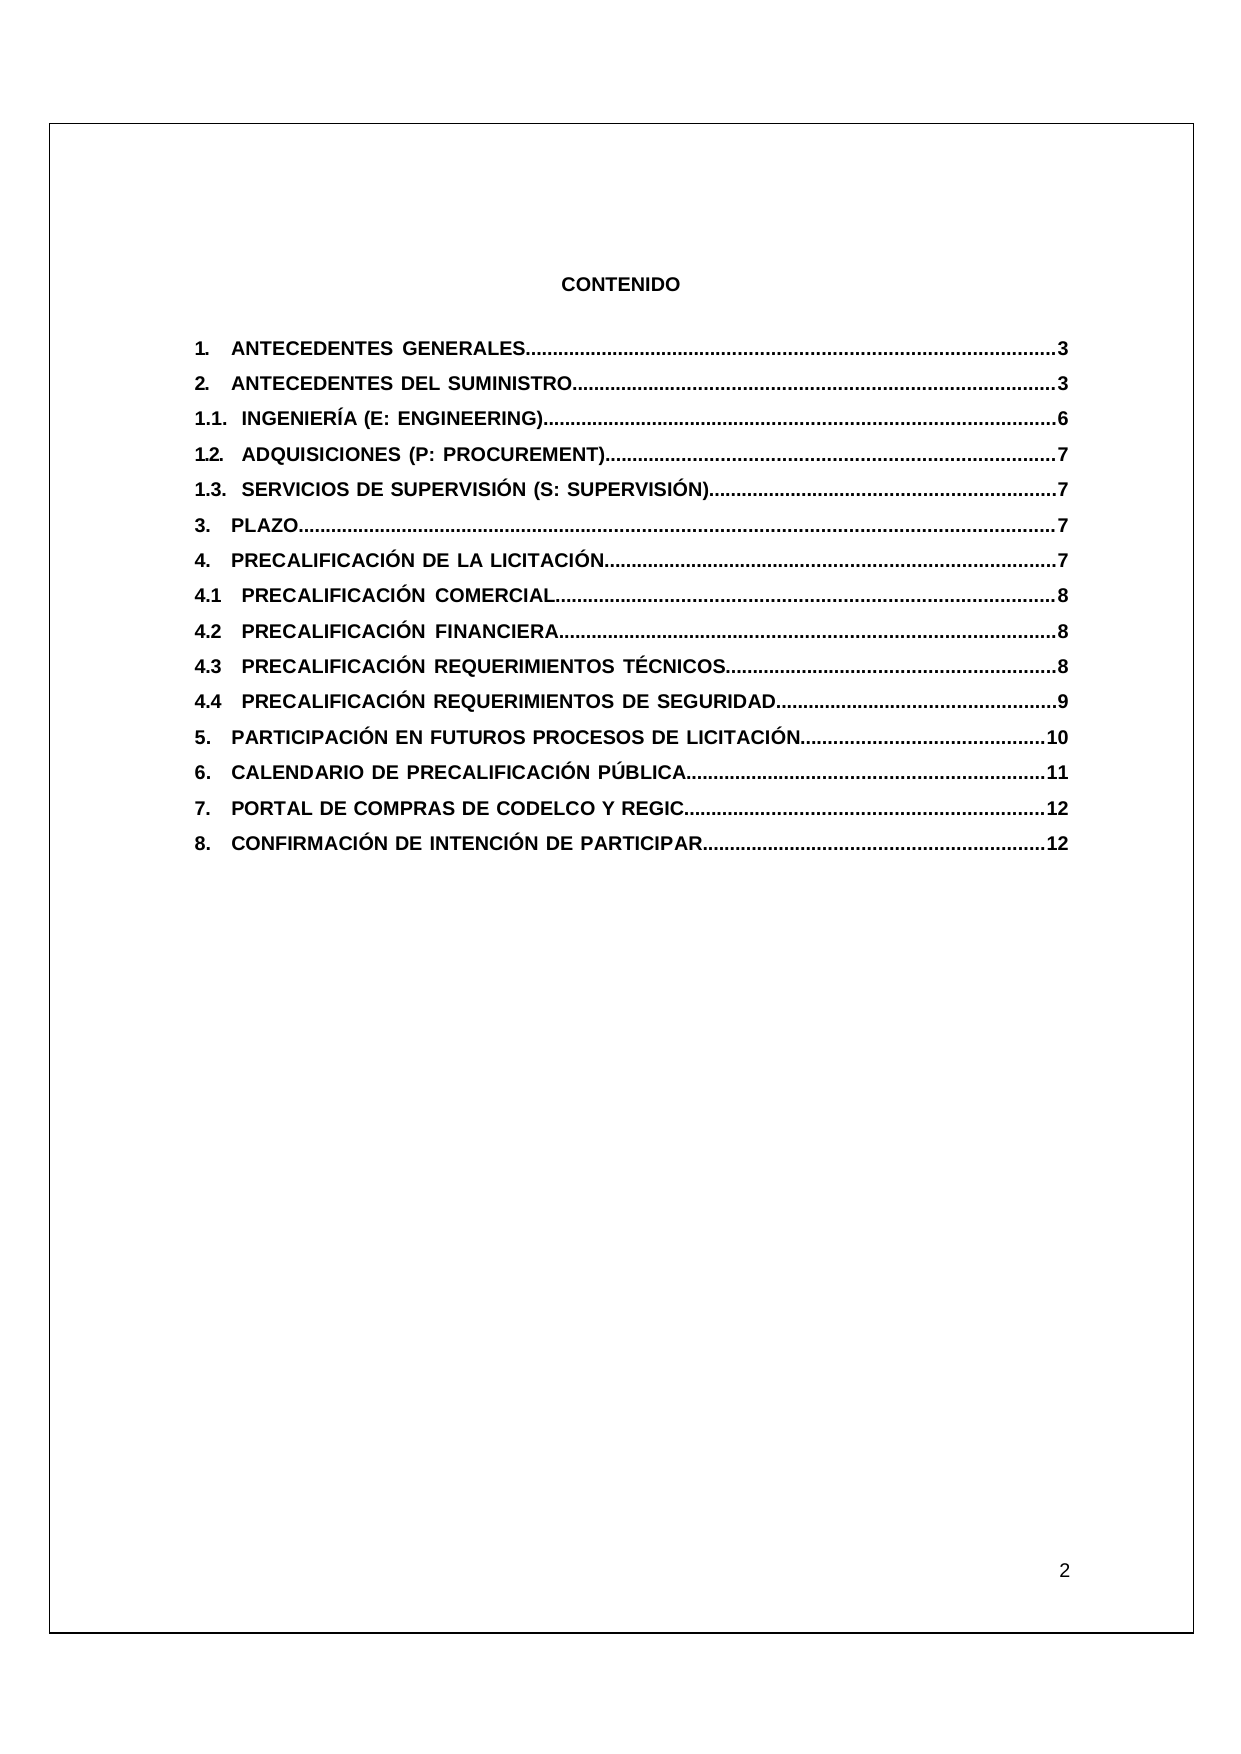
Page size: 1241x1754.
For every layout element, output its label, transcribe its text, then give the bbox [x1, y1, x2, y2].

text CONTENIDO [173, 273, 1069, 296]
